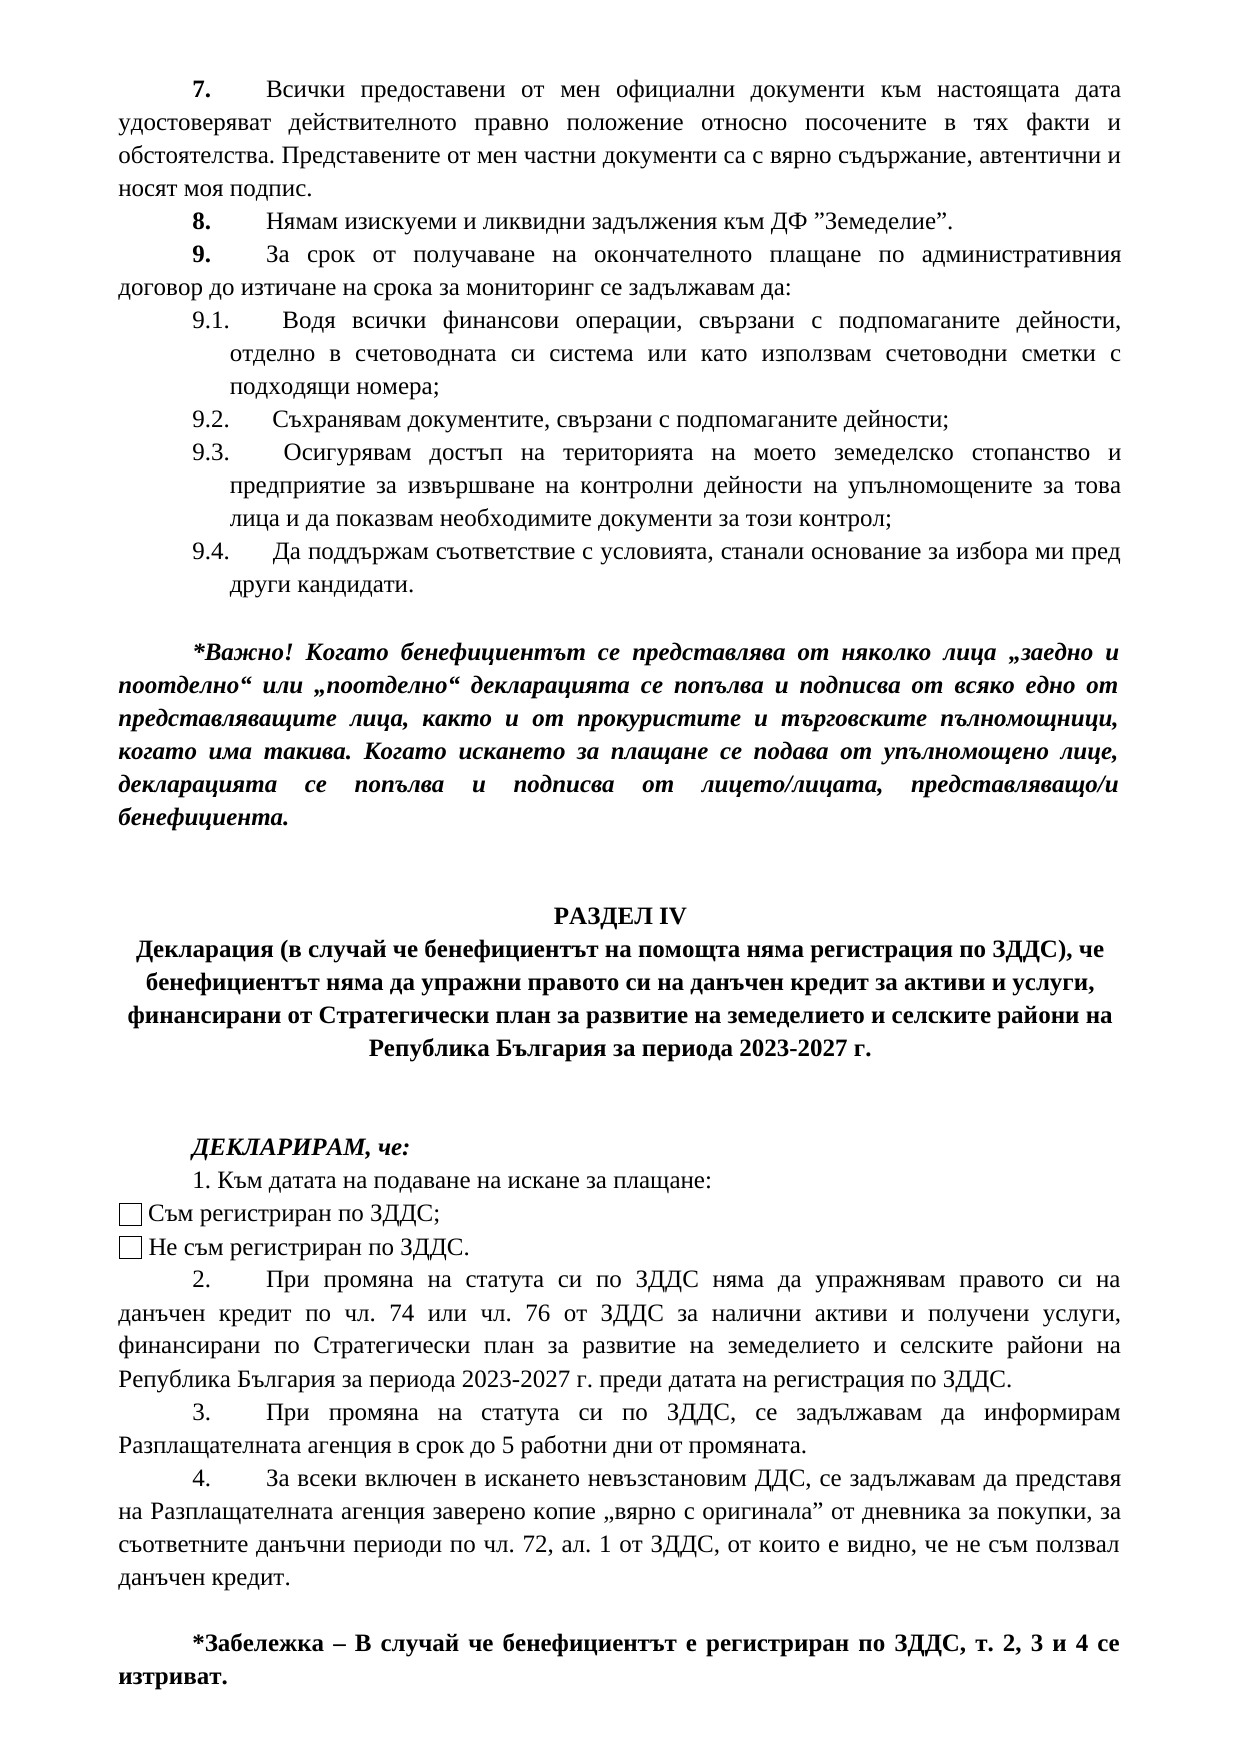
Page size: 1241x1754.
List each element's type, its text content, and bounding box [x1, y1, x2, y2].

text 3. При промяна на статута си по ЗДДС, се задължавам да информирам Разплащателната агенция в срок до 5 работни дни от промяната. [118, 1397, 1122, 1458]
text Декларация (в случай че бенефициентът на помощта няма регистрация по ЗДДС), че бенефициентът няма да упражни правото си на данъчен кредит за активи и услуги, финансирани от Стратегически план за развитие на земеделието и селските райони на Република България за периода 2023-2027 г. [118, 934, 1122, 1062]
text 4. За всеки включен в искането невъзстановим ДДС, се задължавам да представя на Разплащателната агенция заверено копие „вярно с оригинала” от дневника за покупки, за съответните данъчни периоди по чл. 72, ал. 1 от ЗДДС, от които е видно, че не съм ползвал данъчен кредит. [118, 1463, 1122, 1591]
list Всички предоставени от мен официални документи към настоящата дата удостоверяват действителното правно положение относно посочените в тях факти и обстоятелства. Представените от мен частни документи са с вярно съдържание, автентични и носят моя подпис. [118, 74, 1122, 202]
text 1. Към датата на подаване на искане за плащане: [118, 1166, 1122, 1194]
text 2. При промяна на статута си по ЗДДС няма да упражнявам правото си на данъчен кредит по чл. 74 или чл. 76 от ЗДДС за налични активи и получени услуги, финансирани по Стратегически план за развитие на земеделието и селските райони на Република България за периода 2023-2027 г. преди датата на регистрация по ЗДДС. [118, 1264, 1122, 1392]
text ДЕКЛАРИРАМ, че: [118, 1132, 1122, 1161]
text *Важно! Когато бенефициентът се представлява от няколко лица „заедно и поотделно“ или „поотделно“ декларацията се попълва и подписва от всяко едно от представляващите лица, както и от прокуристите и търговските пълномощници, когато има такива. Когато искането за плащане се подава от упълномощено лице, декларацията се попълва и подписва от лицето/лицата, представляващо/и бенефициента. [118, 637, 1122, 831]
text Не съм регистриран по ЗДДС. [118, 1232, 1122, 1260]
list Да поддържам съответствие с условията, станали основание за избора ми пред други кандидати. [192, 536, 1122, 598]
list Водя всички финансови операции, свързани с подпомаганите дейности, отделно в счетоводната си система или като използвам счетоводни сметки с подходящи номера; [192, 305, 1122, 400]
list За срок от получаване на окончателното плащане по административния договор до изтичане на срока за мониторинг се задължавам да: [118, 239, 1122, 301]
text РАЗДЕЛ IV [118, 901, 1122, 930]
text Съм регистриран по ЗДДС; [118, 1198, 1122, 1227]
list Нямам изискуеми и ликвидни задължения към ДФ ”Земеделие”. [118, 206, 1122, 235]
text *Забележка – В случай че бенефициентът е регистриран по ЗДДС, т. 2, 3 и 4 се изтриват. [118, 1628, 1122, 1689]
list Съхранявам документите, свързани с подпомаганите дейности; [192, 404, 1122, 433]
list Осигурявам достъп на територията на моето земеделско стопанство и предприятие за извършване на контролни дейности на упълномощените за това лица и да показвам необходимите документи за този контрол; [192, 437, 1122, 532]
